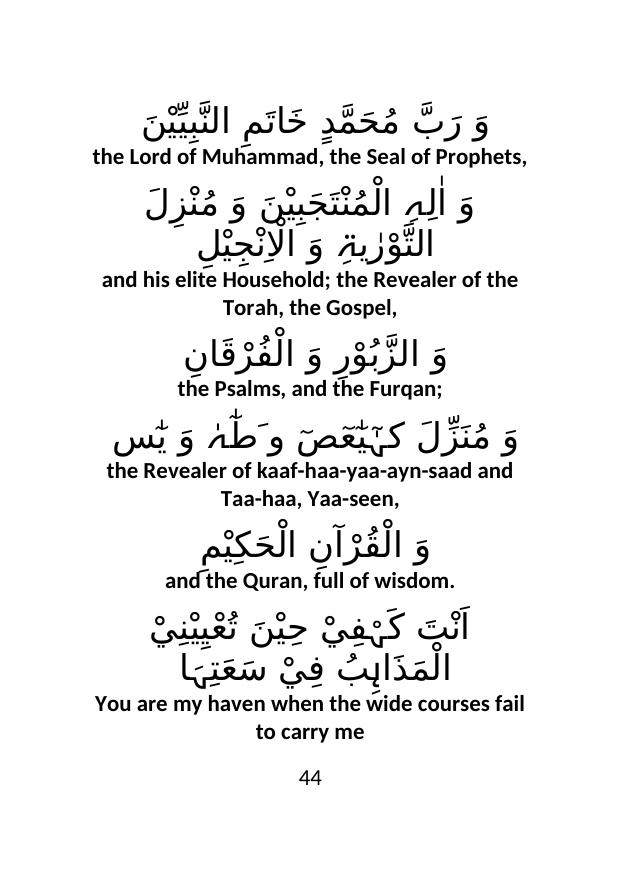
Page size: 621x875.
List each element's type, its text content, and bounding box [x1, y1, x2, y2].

text وَ اٰلِہِ الْمُنْتَجَبِیْنَ وَ مُنْزِلَ التَّوْرٰیۃِ وَ الْاِنْجِیْلِ [90, 182, 530, 265]
text وَ مُنَزِّلَ کہٰٓیٰٓعٓصٓ و َطٰٓہٰ وَ یٰٓس [90, 415, 530, 456]
text and his elite Household; the Revealer of the Torah, the Gospel, [90, 265, 530, 321]
text وَ رَبَّ مُحَمَّدٍ خَاتَمِ النَّبِیِّیْنَ [90, 101, 530, 142]
text the Psalms, and the Furqan; [90, 374, 530, 403]
text اَنْتَ کَہْفِيْ حِیْنَ تُعْیِیْنِيْ الْمَذَاہِبُ فِيْ سَعَتِہَا [90, 607, 530, 689]
text وَ الْقُرْآنِ الْحَکِیْمِ [90, 525, 530, 566]
text and the Quran, full of wisdom. [90, 566, 530, 594]
text You are my haven when the wide courses fail to carry me [90, 689, 530, 745]
text the Lord of Muhammad, the Seal of Prophets, [90, 142, 530, 170]
text the Revealer of kaaf-haa-yaa-ayn-saad and Taa-haa, Yaa-seen, [90, 456, 530, 512]
text وَ الزَّبُوْرِ وَ الْفُرْقَانِ [90, 333, 530, 374]
